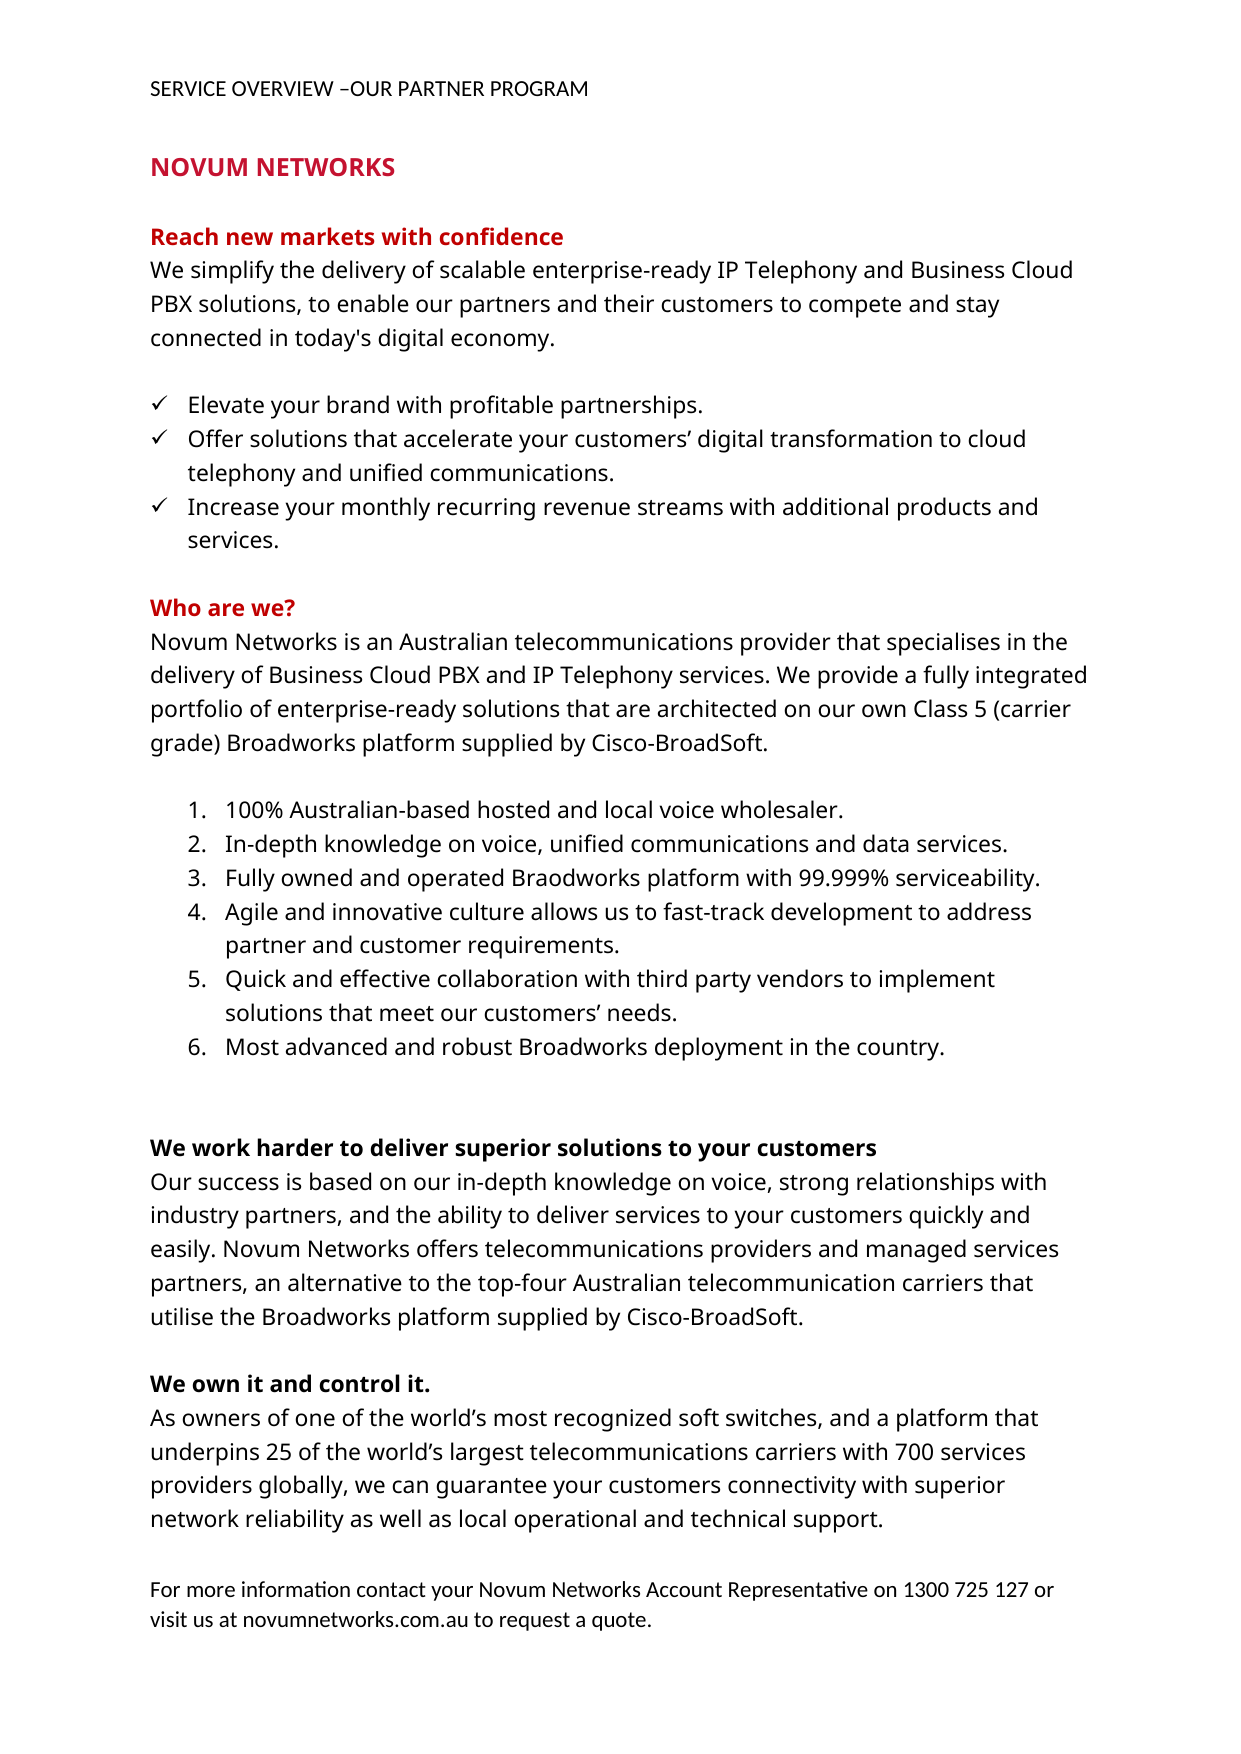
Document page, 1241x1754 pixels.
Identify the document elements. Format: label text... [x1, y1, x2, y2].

text NOVUM NETWORKS [150, 150, 1090, 184]
text Reach new markets with confidence [150, 221, 1090, 252]
list Increase your monthly recurring revenue streams with additional products and services. [150, 491, 1090, 556]
list Agile and innovative culture allows us to fast-track development to address partner and customer requirements. [187, 896, 1090, 961]
text Who are we? [150, 592, 1090, 623]
text As owners of one of the world’s most recognized soft switches, and a platform that underpins 25 of the world’s largest telecommunications carriers with 700 services providers globally, we can guarantee your customers connectivity with superior network reliability as well as local operational and technical support. [150, 1402, 1090, 1534]
text Our success is based on our in-depth knowledge on voice, strong relationships with industry partners, and the ability to deliver services to your customers quickly and easily. Novum Networks offers telecommunications providers and managed services partners, an alternative to the top-four Australian telecommunication carriers that utilise the Broadworks platform supplied by Cisco-BroadSoft. [150, 1166, 1090, 1332]
text We work harder to deliver superior solutions to your customers [150, 1132, 1090, 1163]
text Novum Networks is an Australian telecommunications provider that specialises in the delivery of Business Cloud PBX and IP Telephony services. We provide a fully integrated portfolio of enterprise-ready solutions that are architected on our own Class 5 (carrier grade) Broadworks platform supplied by Cisco-BroadSoft. [150, 626, 1090, 758]
list Elevate your brand with profitable partnerships. [150, 389, 1090, 421]
text We simplify the delivery of scalable enterprise-ready IP Telephony and Business Cloud PBX solutions, to enable our partners and their customers to compete and stay connected in today's digital economy. [150, 254, 1090, 353]
list Offer solutions that accelerate your customers’ digital transformation to cloud telephony and unified communications. [150, 423, 1090, 488]
list Fully owned and operated Braodworks platform with 99.999% serviceability. [187, 862, 1090, 893]
list Most advanced and robust Broadworks deployment in the country. [187, 1031, 1090, 1062]
list 100% Australian-based hosted and local voice wholesaler. [187, 794, 1090, 826]
list Quick and effective collaboration with third party vendors to implement solutions that meet our customers’ needs. [187, 963, 1090, 1028]
list In-depth knowledge on voice, unified communications and data services. [187, 828, 1090, 859]
text We own it and control it. [150, 1368, 1090, 1399]
